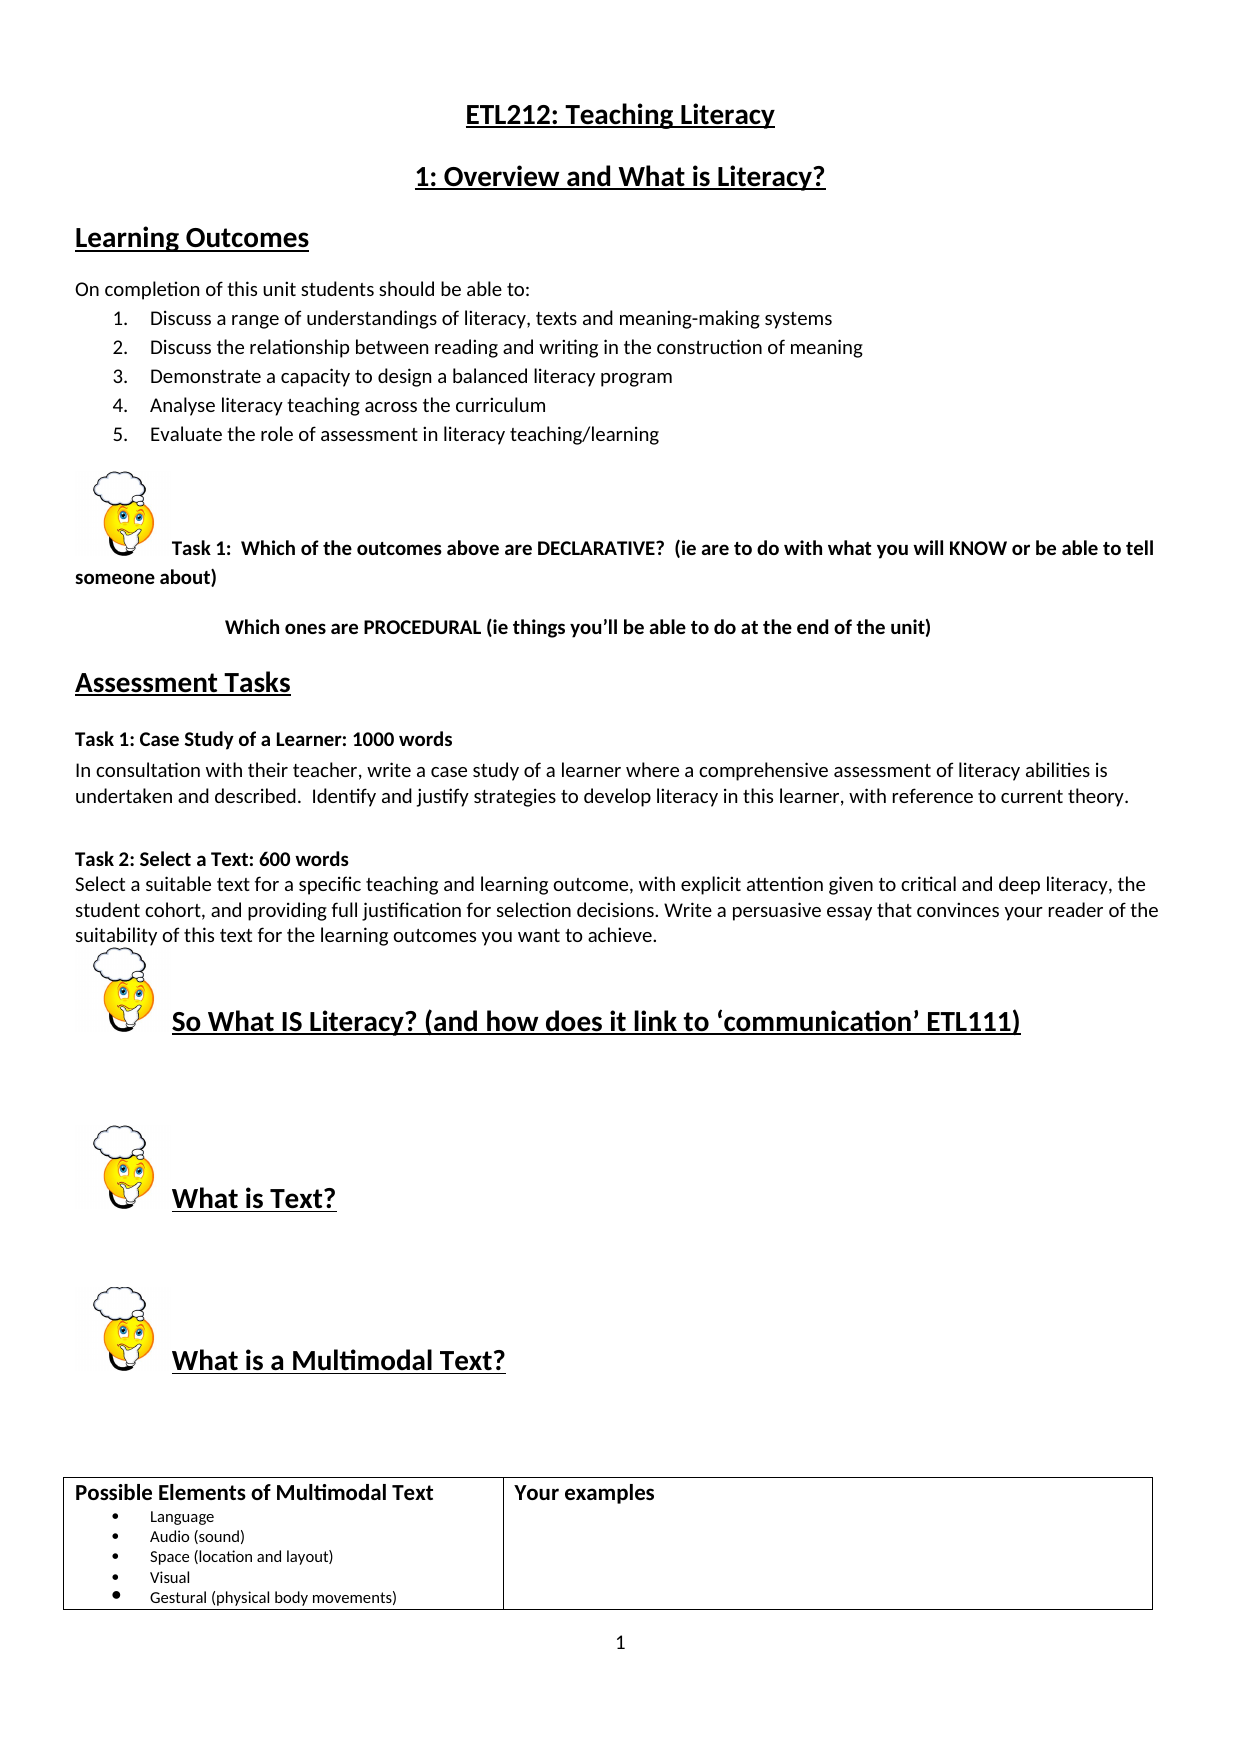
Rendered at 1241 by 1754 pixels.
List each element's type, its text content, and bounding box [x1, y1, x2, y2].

text Learning Outcomes [75, 219, 1165, 255]
table_header Possible Elements of Multimodal Text Language Audio (sound) Space (location and layout) Visual Gestural (physical body movements) [64, 1478, 503, 1608]
text Task 2: Select a Text: 600 words [75, 846, 1165, 872]
text Select a suitable text for a specific teaching and learning outcome, with explicit attention given to critical and deep literacy, the student cohort, and providing full justification for selection decisions. Write a persuasive essay that convinces your reader of the suitability of this text for the learning outcomes you want to achieve. [75, 872, 1165, 948]
text Which ones are PROCEDURAL (ie things you’ll be able to do at the end of the unit) [150, 614, 1165, 639]
table_header Your examples [504, 1478, 1152, 1608]
text Task 1: Case Study of a Learner: 1000 words [75, 726, 1165, 751]
text What is a Multimodal Text? [75, 1287, 1165, 1378]
list Demonstrate a capacity to design a balanced literacy program [112, 363, 1165, 389]
picture [75, 947, 172, 1032]
list Evaluate the role of assessment in literacy teaching/learning [112, 422, 1165, 447]
list Discuss the relationship between reading and writing in the construction of meaning [112, 334, 1165, 359]
picture [75, 1287, 172, 1371]
text Assessment Tasks [75, 664, 1165, 700]
text ETL212: Teaching Literacy [75, 96, 1165, 131]
text So What IS Literacy? (and how does it link to ‘communication’ ETL111) [75, 948, 1165, 1039]
text 1: Overview and What is Literacy? [75, 158, 1165, 193]
text In consultation with their teacher, write a case study of a learner where a comprehensive assessment of literacy abilities is undertaken and described. Identify and justify strategies to develop literacy in this learner, with reference to current theory. [75, 757, 1165, 808]
list Discuss a range of understandings of literacy, texts and meaning-making systems [112, 305, 1165, 330]
list Analyse literacy teaching across the curriculum [112, 392, 1165, 418]
text On completion of this unit students should be able to: [75, 276, 1165, 301]
text What is Text? [75, 1125, 1165, 1216]
picture [75, 471, 172, 556]
text Task 1: Which of the outcomes above are DECLARATIVE? (ie are to do with what you will KNOW or be able to tell someone about) [75, 472, 1165, 589]
picture [75, 1125, 172, 1209]
